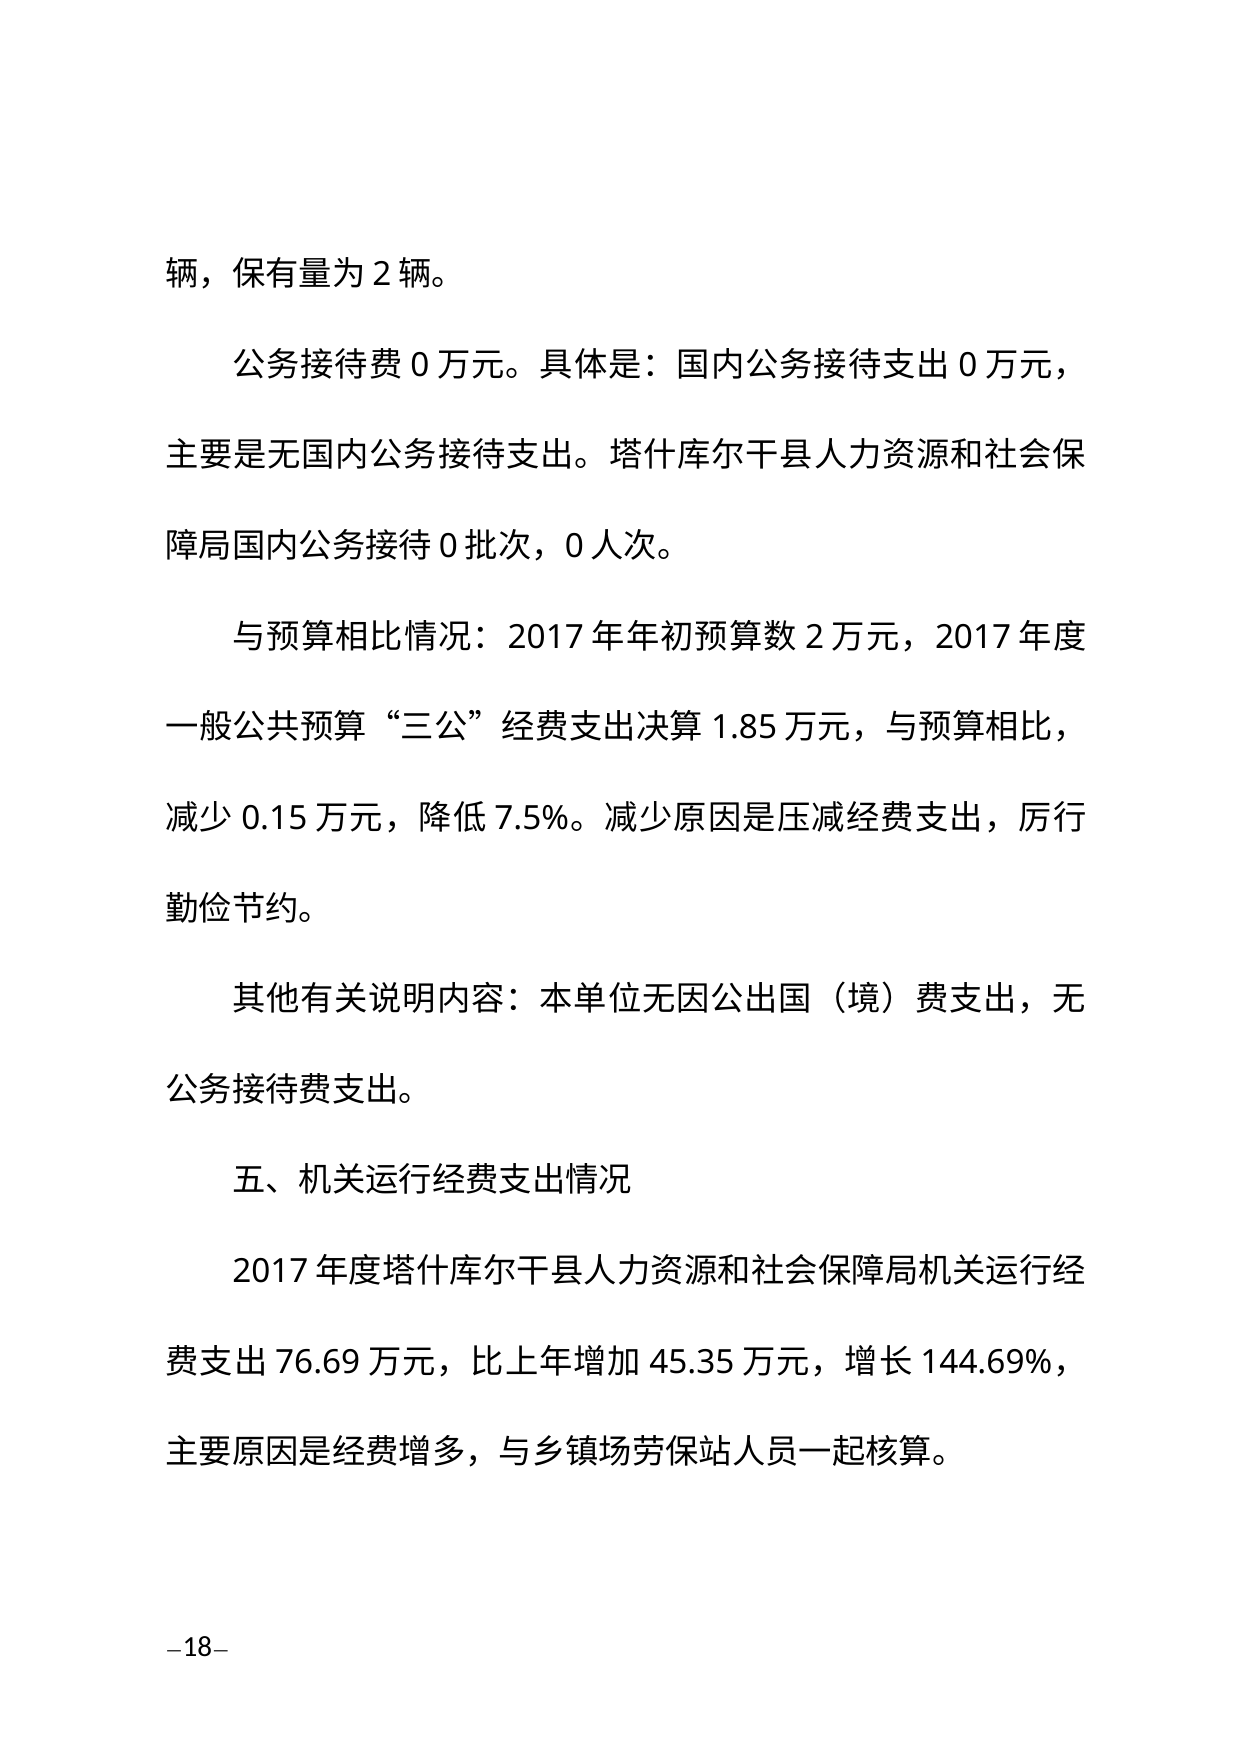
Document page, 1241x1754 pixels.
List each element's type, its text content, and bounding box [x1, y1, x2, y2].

text 与预算相比情况：2017年年初预算数2万元，2017年度一般公共预算“三公”经费支出决算1.85万元，与预算相比，减少0.15万元，降低7.5%。减少原因是压减经费支出，厉行勤俭节约。 [165, 588, 1087, 951]
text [165, 226, 1087, 316]
text 公务接待费0万元。具体是：国内公务接待支出0万元，主要是无国内公务接待支出。塔什库尔干县人力资源和社会保障局国内公务接待0批次，0人次。 [165, 316, 1087, 588]
text 2017年度塔什库尔干县人力资源和社会保障局机关运行经费支出76.69万元，比上年增加45.35万元，增长144.69%，主要原因是经费增多，与乡镇场劳保站人员一起核算。 [165, 1223, 1087, 1494]
text 其他有关说明内容：本单位无因公出国（境）费支出，无公务接待费支出。 [165, 951, 1087, 1132]
text 五、机关运行经费支出情况 [165, 1132, 1087, 1223]
